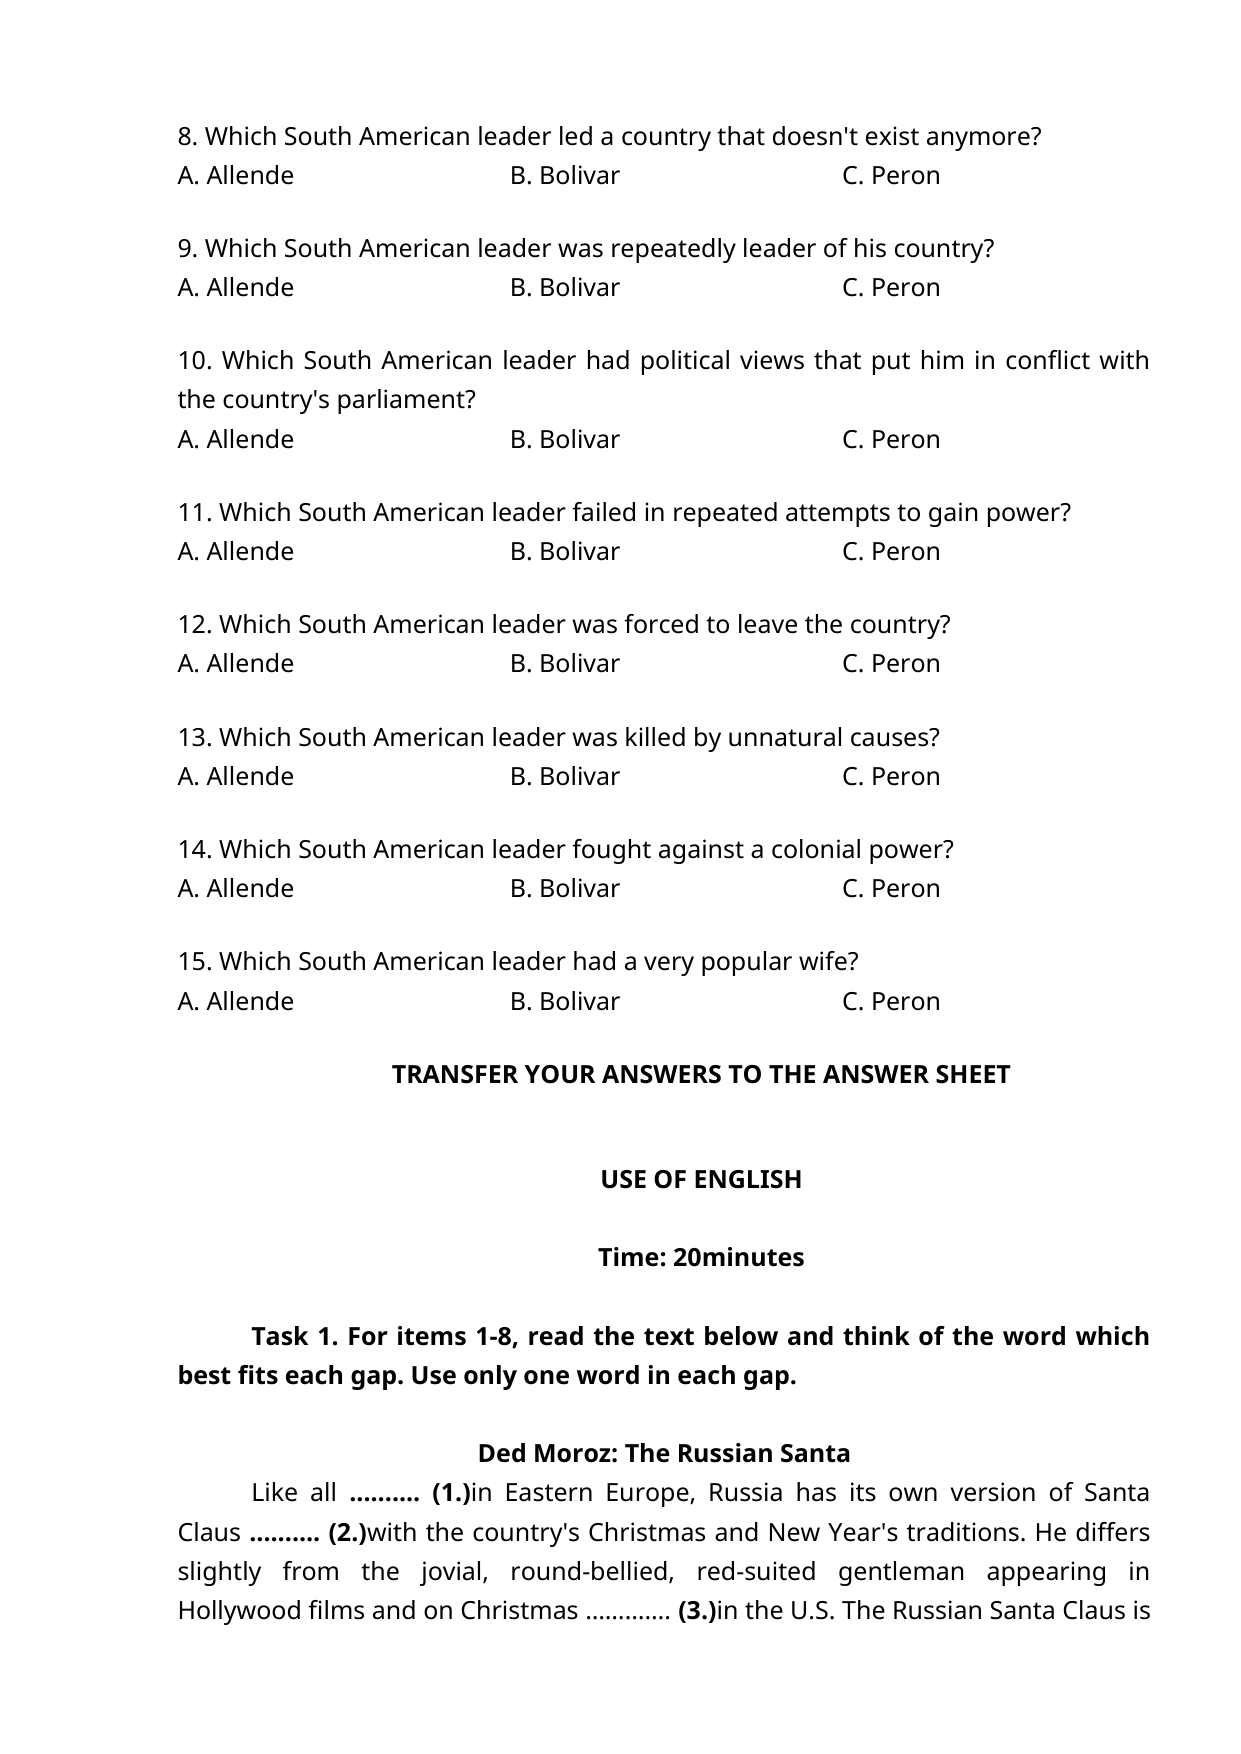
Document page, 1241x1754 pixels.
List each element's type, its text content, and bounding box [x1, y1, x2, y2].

text USE OF ENGLISH [177, 1162, 1152, 1196]
text Ded Moroz: The Russian Santa [177, 1436, 1152, 1470]
table_header C. Peron [831, 157, 1163, 191]
table_header A. Allende [166, 871, 498, 905]
table_header C. Peron [831, 270, 1163, 304]
table_header B. Bolivar [498, 534, 831, 568]
table_header B. Bolivar [498, 983, 831, 1017]
table_header C. Peron [831, 421, 1163, 455]
table_header A. Allende [166, 270, 498, 304]
table_header A. Allende [166, 983, 498, 1017]
text Task 1. For items 1-8, read the text below and think of the word which best fits each gap. Use only one word in each gap. [177, 1318, 1152, 1392]
text 13. Which South American leader was killed by unnatural causes? [177, 719, 1152, 753]
table_header C. Peron [831, 646, 1163, 680]
text TRANSFER YOUR ANSWERS TO THE ANSWER SHEET [177, 1056, 1152, 1091]
text 12. Which South American leader was forced to leave the country? [177, 607, 1152, 641]
table_header C. Peron [831, 534, 1163, 568]
text 15. Which South American leader had a very popular wife? [177, 944, 1152, 978]
text 9. Which South American leader was repeatedly leader of his country? [177, 231, 1152, 264]
text Time: 20minutes [177, 1240, 1152, 1274]
table_header B. Bolivar [498, 157, 831, 191]
table_header A. Allende [166, 157, 498, 191]
table_header C. Peron [831, 983, 1163, 1017]
table_header B. Bolivar [498, 646, 831, 680]
table_header B. Bolivar [498, 871, 831, 905]
table_header A. Allende [166, 534, 498, 568]
text 14. Which South American leader fought against a colonial power? [177, 832, 1152, 866]
text 8. Which South American leader led a country that doesn't exist anymore? [177, 118, 1152, 152]
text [177, 1475, 1152, 1627]
text 11. Which South American leader failed in repeated attempts to gain power? [177, 494, 1152, 528]
table_header C. Peron [831, 759, 1163, 792]
table_header A. Allende [166, 421, 498, 455]
table_header C. Peron [831, 871, 1163, 905]
text 10. Which South American leader had political views that put him in conflict with the country's parliament? [177, 343, 1152, 416]
table_header B. Bolivar [498, 270, 831, 304]
table_header B. Bolivar [498, 421, 831, 455]
table_header B. Bolivar [498, 759, 831, 792]
table_header A. Allende [166, 759, 498, 792]
table_header A. Allende [166, 646, 498, 680]
